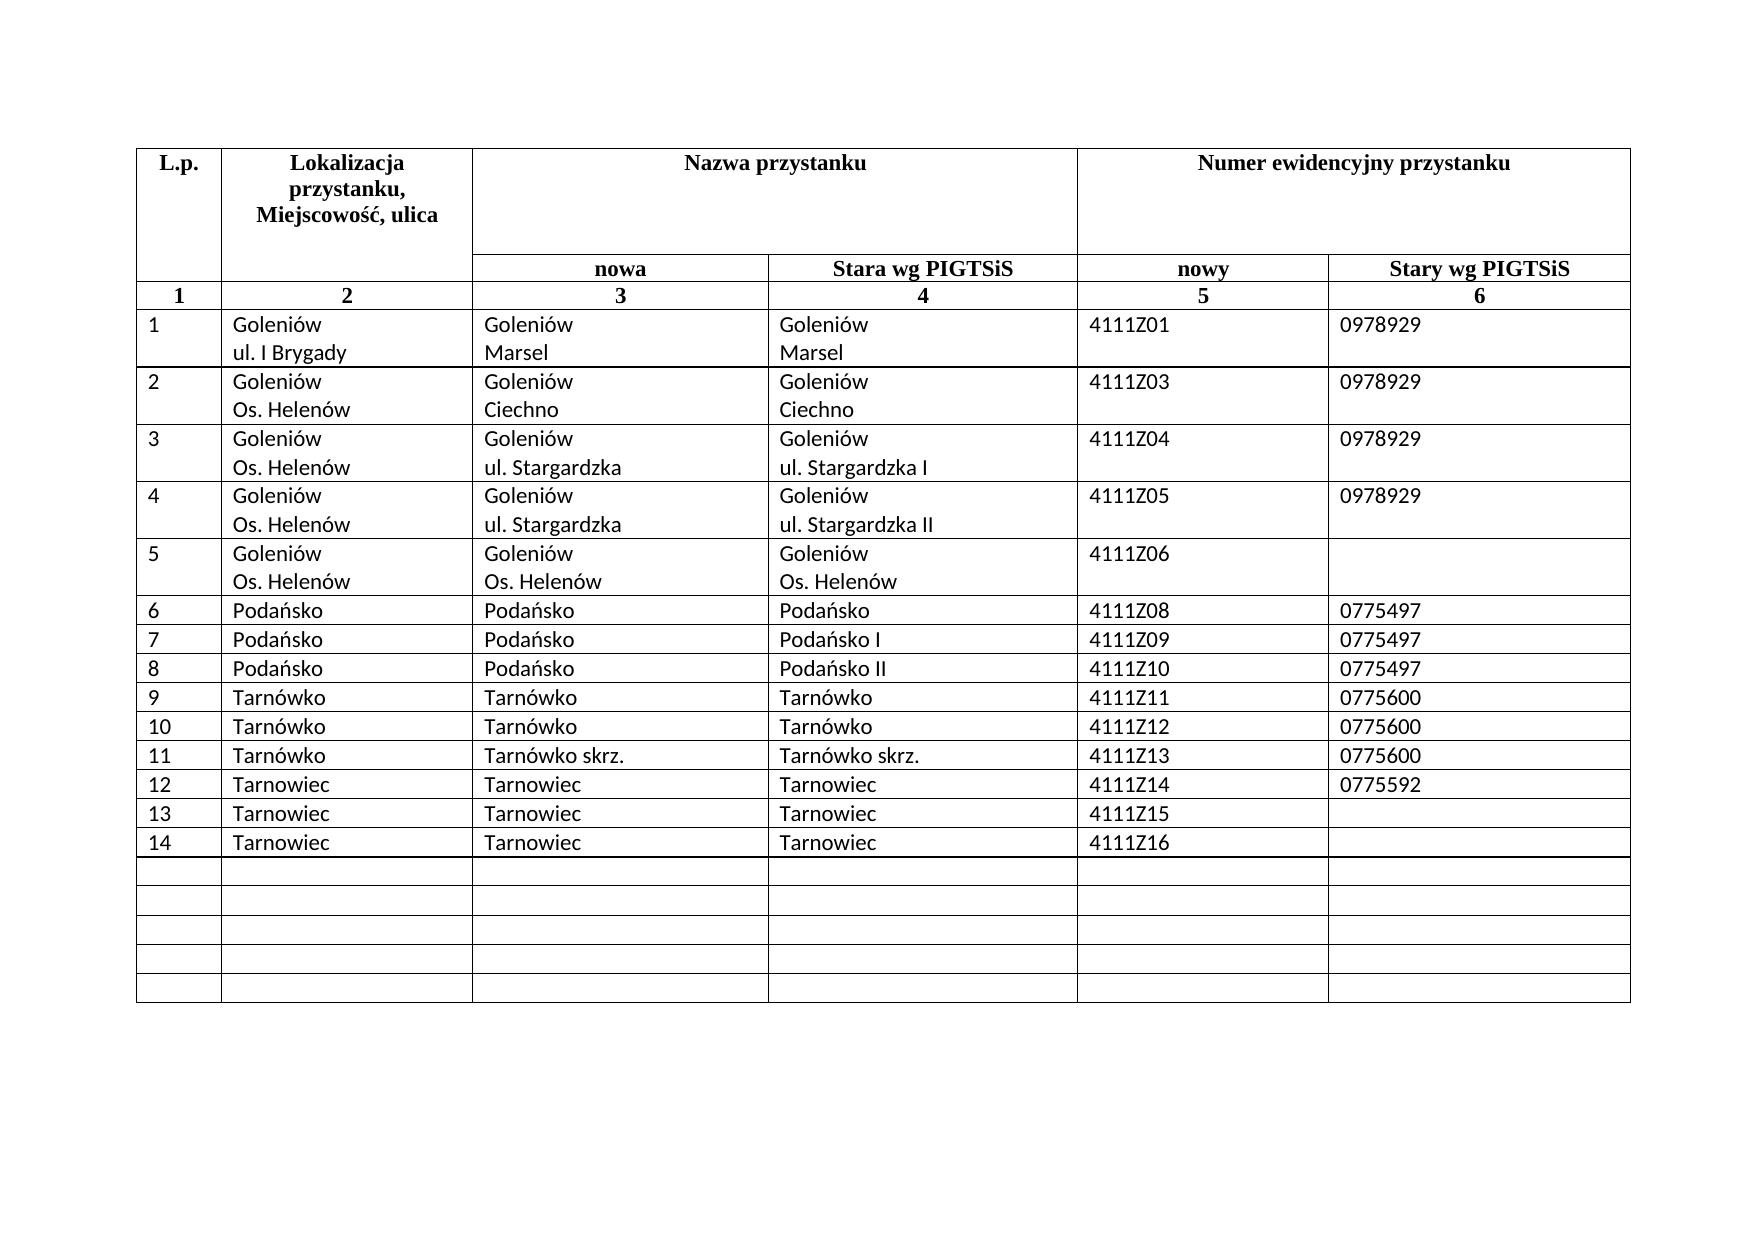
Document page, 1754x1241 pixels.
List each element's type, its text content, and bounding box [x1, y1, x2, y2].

table_cell 4111Z10 [1078, 654, 1328, 682]
table_cell [1078, 916, 1328, 943]
table_cell [1329, 916, 1630, 943]
table_cell 0775497 [1329, 596, 1630, 624]
table_cell Podańsko [222, 596, 472, 624]
table_cell nowa [473, 255, 768, 281]
table_cell Tarnówko [222, 683, 472, 711]
table_cell 9 [137, 683, 221, 711]
table_cell L.p. [137, 149, 221, 281]
table_cell 0978929 [1329, 368, 1630, 423]
table_cell Podańsko [222, 654, 472, 682]
table_cell [1078, 945, 1328, 973]
table_cell Podańsko I [769, 625, 1077, 653]
table_cell Tarnówko [473, 683, 768, 711]
table_cell Podańsko [222, 625, 472, 653]
table_cell 7 [137, 625, 221, 653]
table_cell 0978929 [1329, 310, 1630, 366]
table_cell Goleniów ul. Stargardzka I [769, 425, 1077, 481]
table_cell [473, 858, 768, 885]
table_cell Goleniów Os. Helenów [473, 539, 768, 595]
table_cell 4111Z08 [1078, 596, 1328, 624]
table_cell 4111Z04 [1078, 425, 1328, 481]
table_cell Tarnowiec [473, 770, 768, 798]
table_cell Podańsko [473, 596, 768, 624]
table_cell [137, 886, 221, 914]
table_cell Goleniów ul. Stargardzka II [769, 482, 1077, 538]
table_cell 4111Z14 [1078, 770, 1328, 798]
table_cell [137, 974, 221, 1002]
table_cell 2 [222, 282, 472, 309]
table_cell 12 [137, 770, 221, 798]
table_cell [473, 886, 768, 914]
table_cell Tarnówko [769, 683, 1077, 711]
table_cell 14 [137, 828, 221, 856]
table_cell Tarnówko skrz. [473, 741, 768, 769]
table_cell [222, 974, 472, 1002]
table_cell 0978929 [1329, 482, 1630, 538]
table_cell Podańsko [473, 625, 768, 653]
table_cell [473, 916, 768, 943]
table_cell 11 [137, 741, 221, 769]
table_cell Goleniów Os. Helenów [222, 425, 472, 481]
table_cell [769, 858, 1077, 885]
table_cell [222, 886, 472, 914]
table_cell Tarnowiec [769, 770, 1077, 798]
table_cell 0775497 [1329, 625, 1630, 653]
table_cell 10 [137, 712, 221, 740]
table_cell 4111Z13 [1078, 741, 1328, 769]
table_cell 0775600 [1329, 741, 1630, 769]
table_cell 8 [137, 654, 221, 682]
table_cell 4111Z06 [1078, 539, 1328, 595]
table_cell Goleniów Os. Helenów [222, 539, 472, 595]
table_cell 4111Z03 [1078, 368, 1328, 423]
table_cell Tarnowiec [222, 799, 472, 827]
table_cell Goleniów ul. I Brygady [222, 310, 472, 366]
table_cell Stara wg PIGTSiS [769, 255, 1077, 281]
table_cell Goleniów Marsel [769, 310, 1077, 366]
table_cell [1329, 886, 1630, 914]
table_cell Tarnowiec [769, 799, 1077, 827]
table_cell 0775592 [1329, 770, 1630, 798]
table_cell [1078, 858, 1328, 885]
table_cell Tarnówko [222, 712, 472, 740]
table_cell Tarnówko [473, 712, 768, 740]
table_cell [137, 916, 221, 943]
table_cell [1329, 799, 1630, 827]
table_cell Tarnowiec [473, 799, 768, 827]
table_cell Goleniów Os. Helenów [769, 539, 1077, 595]
table_cell [1078, 886, 1328, 914]
table_cell 4 [137, 482, 221, 538]
table_cell 4111Z16 [1078, 828, 1328, 856]
table_cell Tarnówko [769, 712, 1077, 740]
table_cell 4111Z15 [1078, 799, 1328, 827]
table_cell [137, 945, 221, 973]
table_cell 3 [137, 425, 221, 481]
table_cell Goleniów Os. Helenów [222, 482, 472, 538]
table_cell Tarnówko skrz. [769, 741, 1077, 769]
table_cell Goleniów Marsel [473, 310, 768, 366]
table_cell 4111Z11 [1078, 683, 1328, 711]
table_cell 4111Z12 [1078, 712, 1328, 740]
table_cell Podańsko II [769, 654, 1077, 682]
table_cell 0775600 [1329, 712, 1630, 740]
table_cell Nazwa przystanku [473, 149, 1077, 254]
table_cell Tarnowiec [473, 828, 768, 856]
table_cell 13 [137, 799, 221, 827]
table_cell 0775600 [1329, 683, 1630, 711]
table_cell Goleniów ul. Stargardzka [473, 482, 768, 538]
table_cell [769, 916, 1077, 943]
table_cell 3 [473, 282, 768, 309]
table_cell 5 [137, 539, 221, 595]
table_cell [769, 945, 1077, 973]
table_cell Podańsko [769, 596, 1077, 624]
table_cell [1329, 974, 1630, 1002]
table_cell Goleniów Ciechno [473, 368, 768, 423]
table_cell [769, 886, 1077, 914]
table_cell [1329, 858, 1630, 885]
table_cell Tarnowiec [222, 828, 472, 856]
table_cell 1 [137, 282, 221, 309]
table_cell Tarnowiec [222, 770, 472, 798]
table_cell Goleniów Os. Helenów [222, 368, 472, 423]
table_cell Numer ewidencyjny przystanku [1078, 149, 1630, 254]
table_cell [1329, 945, 1630, 973]
table_cell nowy [1078, 255, 1328, 281]
table_cell 2 [137, 368, 221, 423]
table_cell Tarnówko [222, 741, 472, 769]
table_cell Tarnowiec [769, 828, 1077, 856]
table_cell 6 [137, 596, 221, 624]
table_cell 5 [1078, 282, 1328, 309]
table_cell [473, 945, 768, 973]
table_cell 0978929 [1329, 425, 1630, 481]
table_cell [1078, 974, 1328, 1002]
table_cell [1329, 539, 1630, 595]
table_cell Stary wg PIGTSiS [1329, 255, 1630, 281]
table_cell Podańsko [473, 654, 768, 682]
table_cell [137, 858, 221, 885]
table_cell 6 [1329, 282, 1630, 309]
table_cell Goleniów Ciechno [769, 368, 1077, 423]
table_cell Lokalizacja przystanku, Miejscowość, ulica [222, 149, 472, 281]
table_cell 4111Z09 [1078, 625, 1328, 653]
table_cell 4111Z05 [1078, 482, 1328, 538]
table_cell 4111Z01 [1078, 310, 1328, 366]
table_cell [222, 858, 472, 885]
table_cell Goleniów ul. Stargardzka [473, 425, 768, 481]
table_cell 0775497 [1329, 654, 1630, 682]
table_cell [769, 974, 1077, 1002]
table_cell 4 [769, 282, 1077, 309]
table_cell [1329, 828, 1630, 856]
table_cell 1 [137, 310, 221, 366]
table_cell [473, 974, 768, 1002]
table_cell [222, 945, 472, 973]
table_cell [222, 916, 472, 943]
